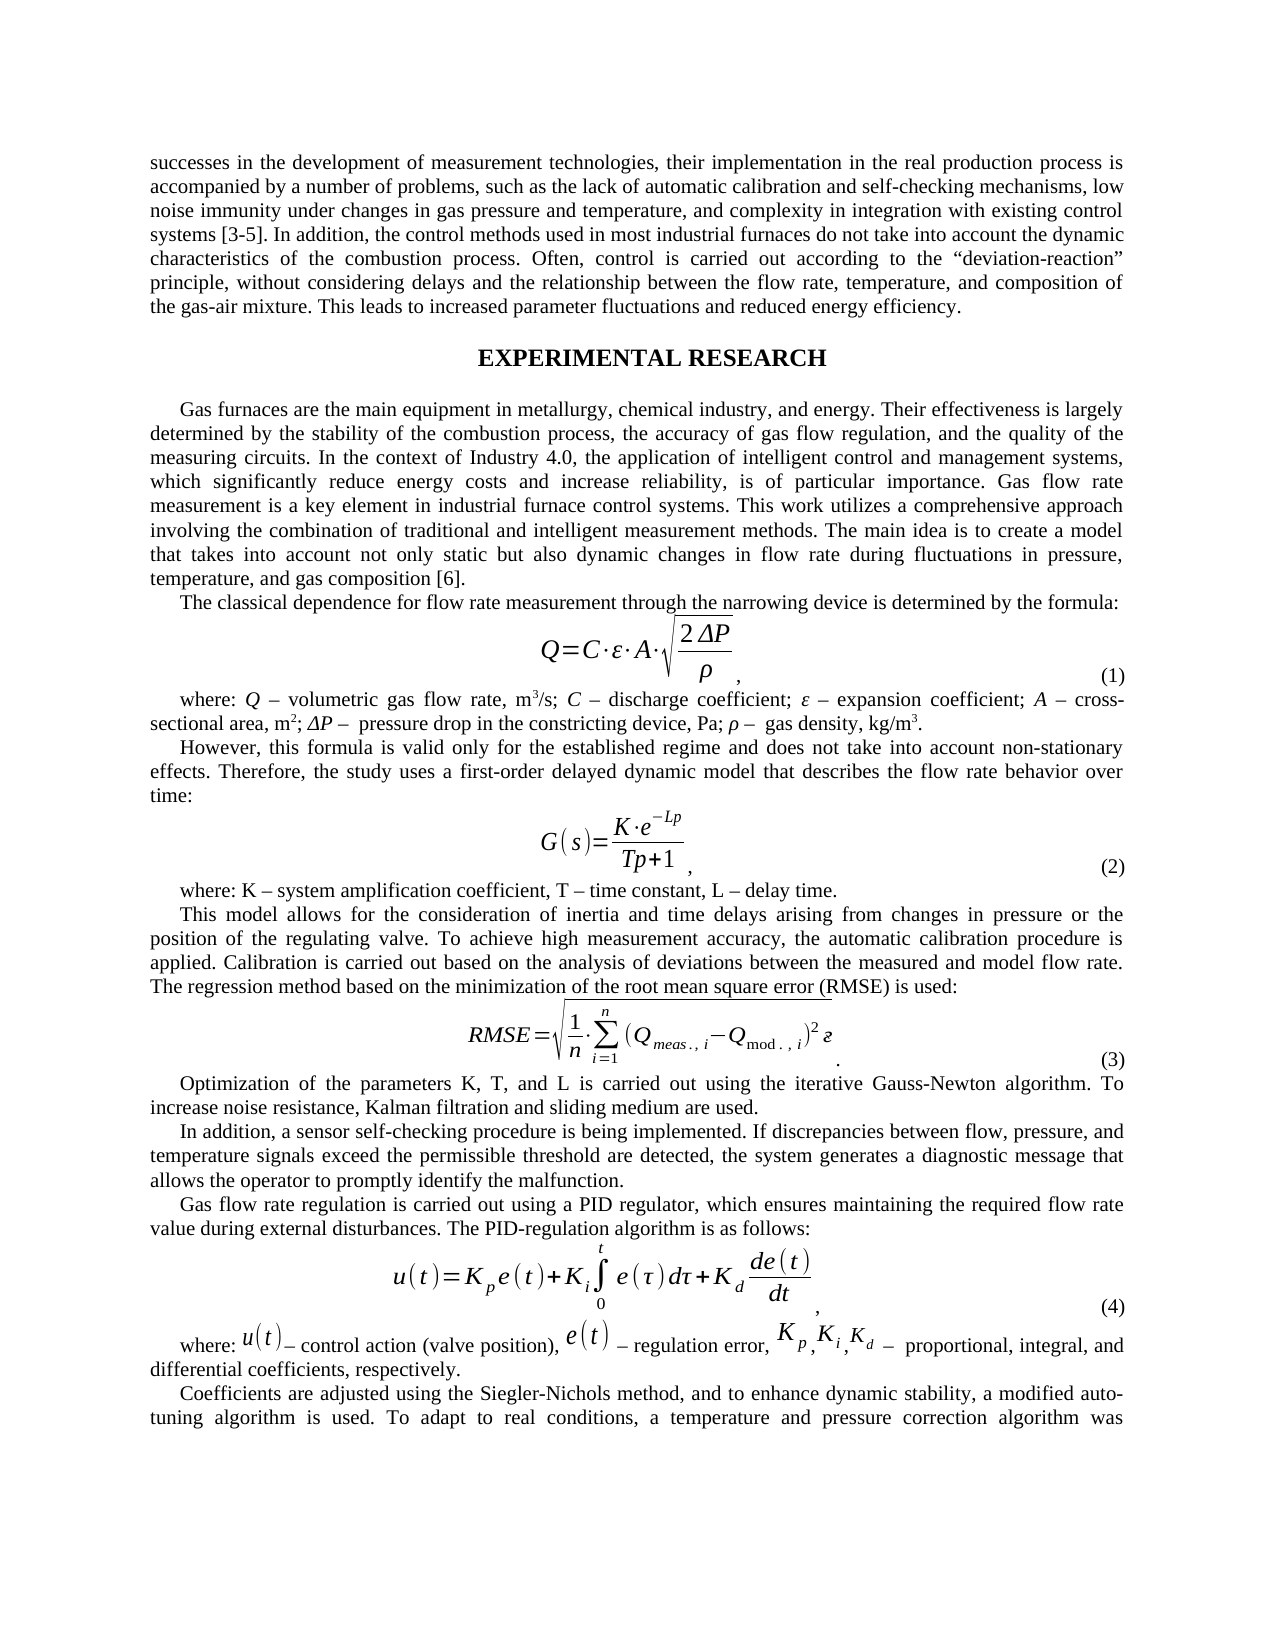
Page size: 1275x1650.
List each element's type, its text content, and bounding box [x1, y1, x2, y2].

text where: K – system amplification coefficient, T – time constant, L – delay time. [150, 878, 1125, 902]
text Gas furnaces are the main equipment in metallurgy, chemical industry, and energy. Their effectiveness is largely determined by the stability of the combustion process, the accuracy of gas flow regulation, and the quality of the measuring circuits. In the context of Industry 4.0, the application of intelligent control and management systems, which significantly reduce energy costs and increase reliability, is of particular importance. Gas flow rate measurement is a key element in industrial furnace control systems. This work utilizes a comprehensive approach involving the combination of traditional and intelligent measurement methods. The main idea is to create a model that takes into account not only static but also dynamic changes in flow rate during fluctuations in pressure, temperature, and gas composition [6]. [150, 397, 1125, 590]
text where: Q – volumetric gas flow rate, m3/s; C – discharge coefficient; ε – expansion coefficient; A – cross-sectional area, m2; ΔP – pressure drop in the constricting device, Pa; ρ – gas density, kg/m3. [150, 687, 1125, 735]
text In addition, a sensor self-checking procedure is being implemented. If discrepancies between flow, pressure, and temperature signals exceed the permissible threshold are detected, the system generates a diagnostic message that allows the operator to promptly identify the malfunction. [150, 1119, 1125, 1192]
list EXPERIMENTAL RESEARCH [150, 343, 1125, 372]
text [150, 150, 1125, 318]
text , (1) [150, 614, 1125, 687]
text The classical dependence for flow rate measurement through the narrowing device is determined by the formula: [150, 590, 1125, 614]
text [150, 1381, 1125, 1429]
text Optimization of the parameters K, T, and L is carried out using the iterative Gauss-Newton algorithm. To increase noise resistance, Kalman filtration and sliding medium are used. [150, 1071, 1125, 1119]
text , (4) [150, 1240, 1125, 1318]
text However, this formula is valid only for the established regime and does not take into account non-stationary effects. Therefore, the study uses a first-order delayed dynamic model that describes the flow rate behavior over time: [150, 735, 1125, 807]
text where: – control action (valve position), – regulation error, ,, – proportional, integral, and differential coefficients, respectively. [150, 1318, 1125, 1381]
text , (2) [150, 807, 1125, 878]
text . (3) [150, 998, 1125, 1071]
text Gas flow rate regulation is carried out using a PID regulator, which ensures maintaining the required flow rate value during external disturbances. The PID-regulation algorithm is as follows: [150, 1192, 1125, 1240]
text This model allows for the consideration of inertia and time delays arising from changes in pressure or the position of the regulating valve. To achieve high measurement accuracy, the automatic calibration procedure is applied. Calibration is carried out based on the analysis of deviations between the measured and model flow rate. The regression method based on the minimization of the root mean square error (RMSE) is used: [150, 902, 1125, 998]
